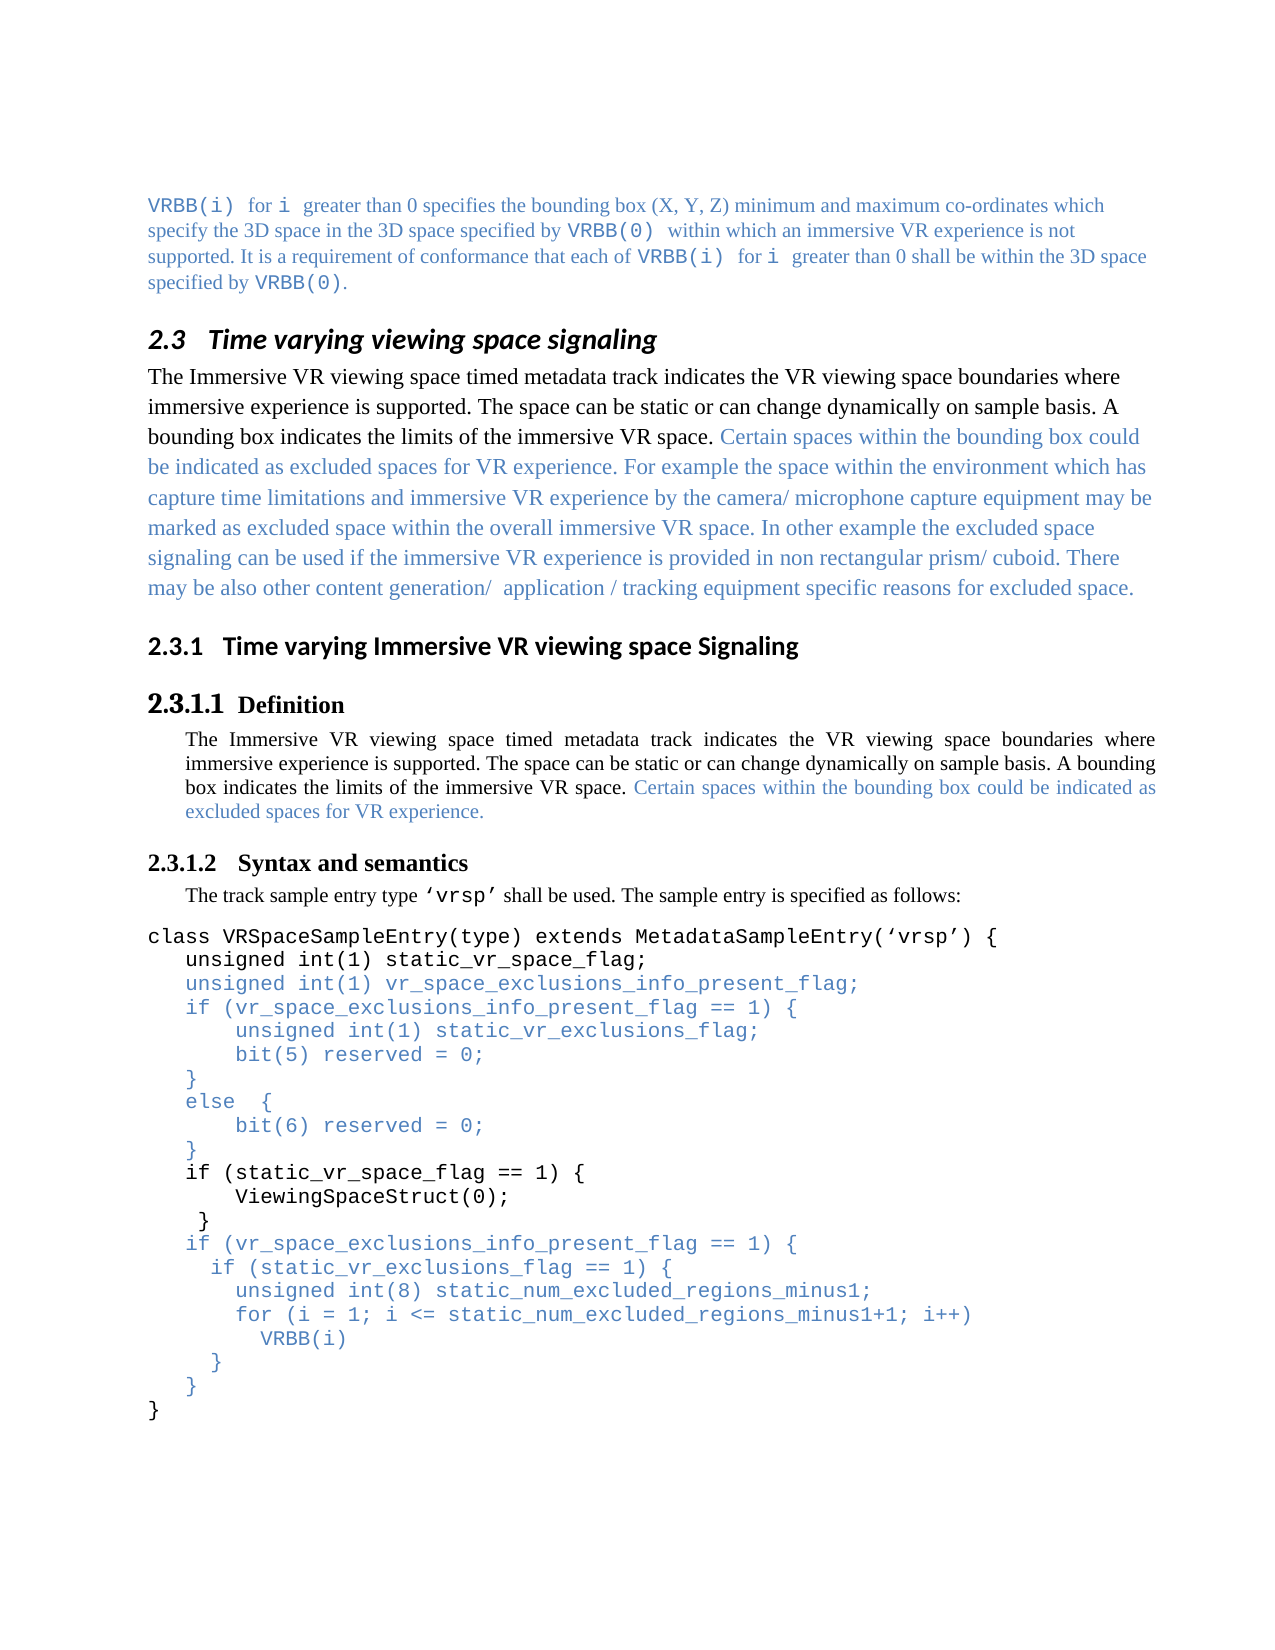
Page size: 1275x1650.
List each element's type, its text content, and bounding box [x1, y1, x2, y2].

subtitle Definition [148, 687, 1157, 721]
text The Immersive VR viewing space timed metadata track indicates the VR viewing space boundaries where immersive experience is supported. The space can be static or can change dynamically on sample basis. A bounding box indicates the limits of the immersive VR space. Certain spaces within the bounding box could be indicated as excluded spaces for VR experience. [148, 727, 1157, 823]
text class VRSpaceSampleEntry(type) extends MetadataSampleEntry(‘vrsp’) { unsigned int(1) static_vr_space_flag; unsigned int(1) vr_space_exclusions_info_present_flag; if (vr_space_exclusions_info_present_flag == 1) { unsigned int(1) static_vr_exclusions_flag; bit(5) reserved = 0; } else { bit(6) reserved = 0; } if (static_vr_space_flag == 1) { ViewingSpaceStruct(0); } if (vr_space_exclusions_info_present_flag == 1) { if (static_vr_exclusions_flag == 1) { unsigned int(8) static_num_excluded_regions_minus1; for (i = 1; i <= static_num_excluded_regions_minus1+1; i++) VRBB(i) } } } [148, 926, 1157, 1422]
subtitle Time varying viewing space signaling [148, 321, 1157, 356]
text The Immersive VR viewing space timed metadata track indicates the VR viewing space boundaries where immersive experience is supported. The space can be static or can change dynamically on sample basis. A bounding box indicates the limits of the immersive VR space. Certain spaces within the bounding box could be indicated as excluded spaces for VR experience. For example the space within the environment which has capture time limitations and immersive VR experience by the camera/ microphone capture equipment may be marked as excluded space within the overall immersive VR space. In other example the excluded space signaling can be used if the immersive VR experience is provided in non rectangular prism/ cuboid. There may be also other content generation/ application / tracking equipment specific reasons for excluded space. [148, 363, 1157, 601]
text VRBB(i) for i greater than 0 specifies the bounding box (X, Y, Z) minimum and maximum co-ordinates which specify the 3D space in the 3D space specified by VRBB(0) within which an immersive VR experience is not supported. It is a requirement of conformance that each of VRBB(i) for i greater than 0 shall be within the 3D space specified by VRBB(0). [148, 193, 1157, 296]
text The track sample entry type ‘vrsp’ shall be used. The sample entry is specified as follows: [185, 883, 1157, 909]
subtitle Syntax and semantics [148, 848, 1157, 877]
subtitle Time varying Immersive VR viewing space Signaling [148, 629, 1157, 662]
